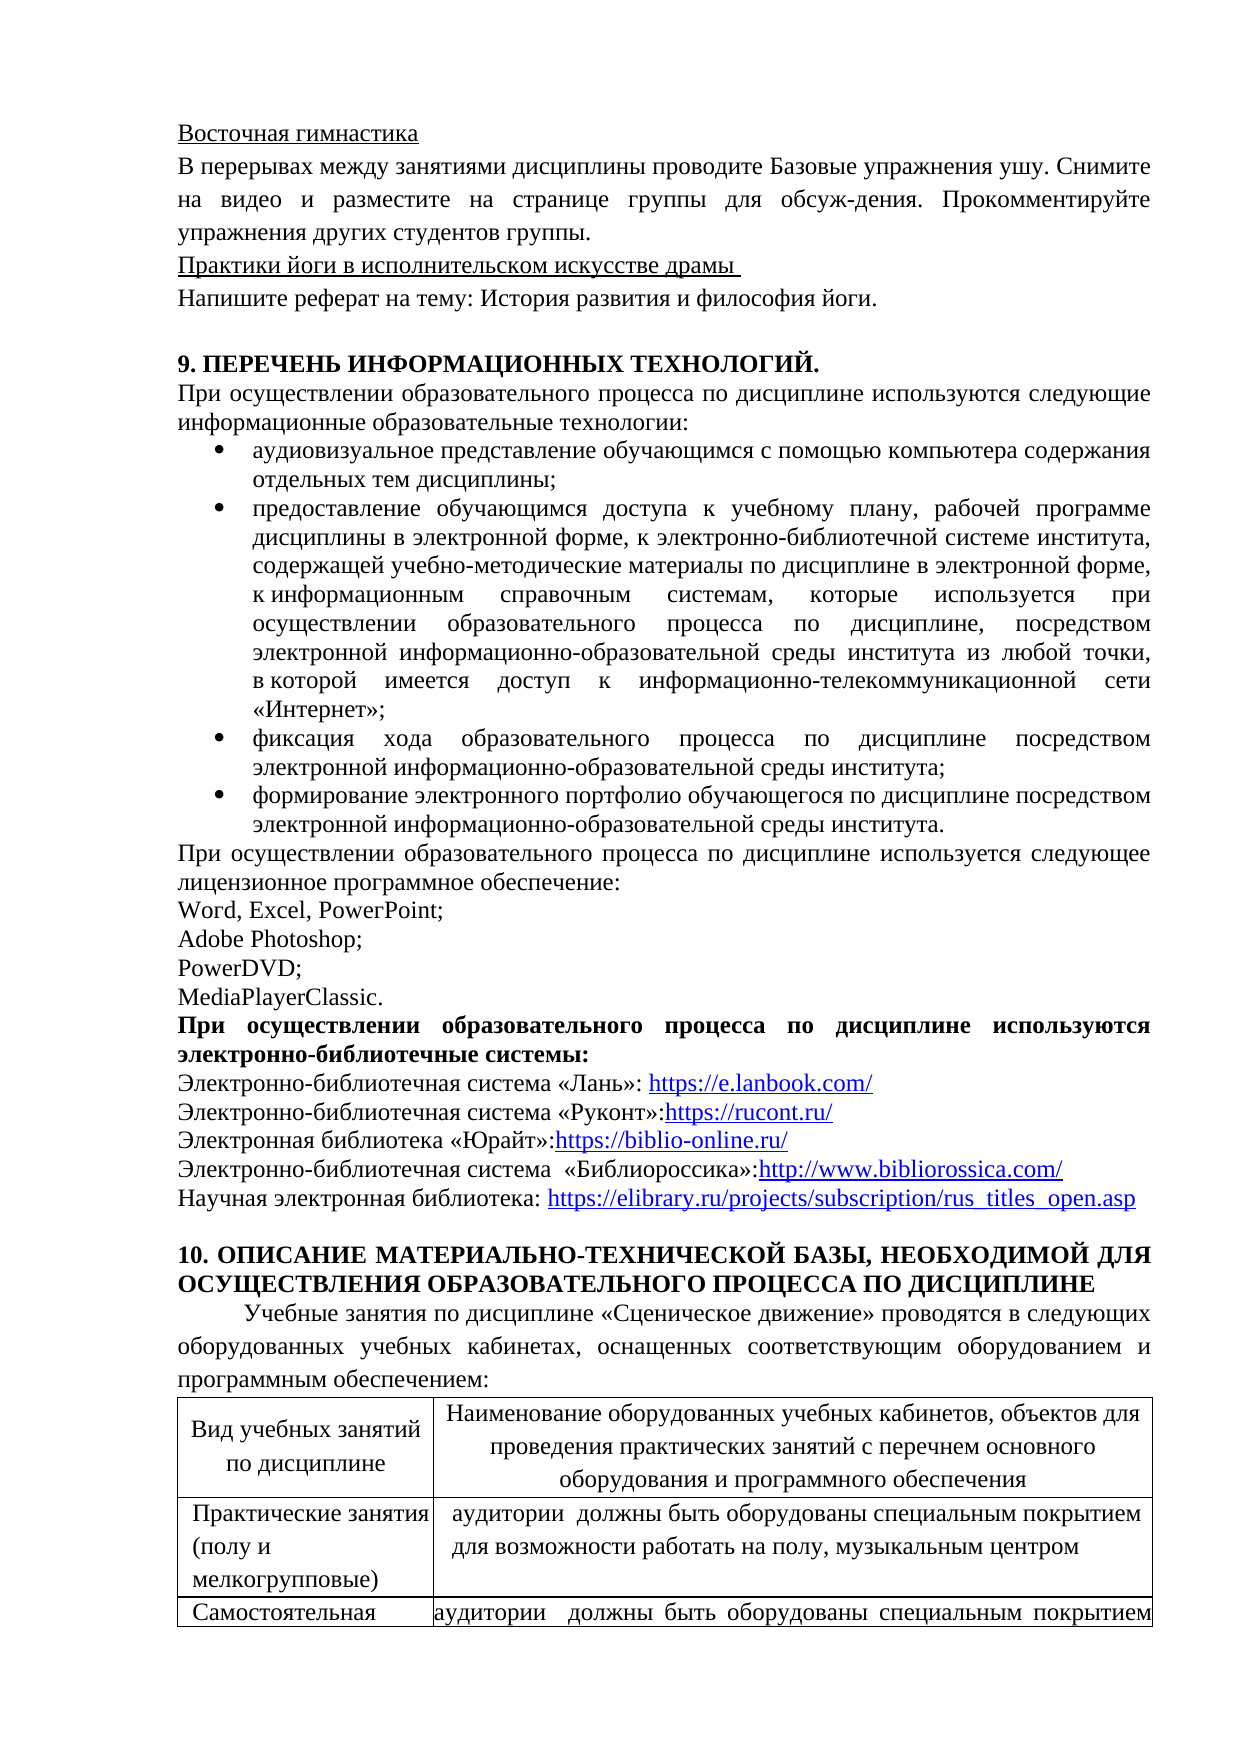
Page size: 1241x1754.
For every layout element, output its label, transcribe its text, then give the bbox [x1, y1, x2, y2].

text При осуществлении образовательного процесса по дисциплине используются электронно-библиотечные системы: [177, 1011, 1152, 1068]
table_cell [178, 1598, 433, 1626]
list предоставление обучающимся доступа к учебному плану, рабочей программе дисциплины в электронной форме, к электронно-библиотечной системе института, содержащей учебно-методические материалы по дисциплине в электронной форме, к информационным справочным системам, которые используется при осуществлении образовательного процесса по дисциплине, посредством электронной информационно-образовательной среды института из любой точки, в которой имеется доступ к информационно-телекоммуникационной сети «Интернет»; [215, 493, 1152, 723]
table_cell Практические занятия (полу и мелкогрупповые) [178, 1498, 433, 1596]
text При осуществлении образовательного процесса по дисциплине используется следующее лицензионное программное обеспечение: [177, 838, 1152, 896]
text Практики йоги в исполнительском искусстве драмы [177, 250, 1152, 279]
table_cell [434, 1598, 1152, 1626]
text Научная электронная библиотека: https://elibrary.ru/projects/subscription/rus_titles_open.asp [177, 1183, 1152, 1212]
text Adobe Photoshop; [177, 924, 1152, 953]
table_header Вид учебных занятий по дисциплине [178, 1398, 433, 1497]
text Электронно-библиотечная система «Библиороссика»:http://www.bibliorossica.com/ [177, 1154, 1152, 1183]
text Напишите реферат на тему: История развития и философия йоги. [177, 283, 1152, 312]
list формирование электронного портфолио обучающегося по дисциплине посредством электронной информационно-образовательной среды института. [215, 781, 1152, 838]
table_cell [434, 1498, 1152, 1596]
text Электронно-библиотечная система «Лань»: https://e.lanbook.com/ [177, 1068, 1152, 1097]
text Wогd, Ехсеl, PowегРоint; [177, 896, 1152, 924]
text PowerDVD; [177, 953, 1152, 982]
text Электронная библиотека «Юрайт»:https://biblio-online.ru/ [177, 1126, 1152, 1154]
text При осуществлении образовательного процесса по дисциплине используются следующие информационные образовательные технологии: [177, 378, 1152, 436]
text В перерывах между занятиями дисциплины проводите Базовые упражнения ушу. Снимите на видео и разместите на странице группы для обсуж-дения. Прокомментируйте упражнения других студентов группы. [177, 151, 1152, 246]
text Восточная гимнастика [177, 118, 1152, 147]
text 9. ПЕРЕЧЕНЬ ИНФОРМАЦИОННЫХ ТЕХНОЛОГИЙ. [177, 349, 1152, 378]
text MediaPlayerClassic. [177, 982, 1152, 1011]
text Учебные занятия по дисциплине «Сценическое движение» проводятся в следующих оборудованных учебных кабинетах, оснащенных соответствующим оборудованием и программным обеспечением: [177, 1298, 1152, 1393]
text 10. ОПИСАНИЕ МАТЕРИАЛЬНО-ТЕХНИЧЕСКОЙ БАЗЫ, НЕОБХОДИМОЙ ДЛЯ ОСУЩЕСТВЛЕНИЯ ОБРАЗОВАТЕЛЬНОГО ПРОЦЕССА ПО ДИСЦИПЛИНЕ [177, 1241, 1152, 1298]
list аудиовизуальное представление обучающимся с помощью компьютера содержания отдельных тем дисциплины; [215, 436, 1152, 493]
table_header Наименование оборудованных учебных кабинетов, объектов для проведения практических занятий с перечнем основного оборудования и программного обеспечения [434, 1398, 1152, 1497]
list фиксация хода образовательного процесса по дисциплине посредством электронной информационно-образовательной среды института; [215, 723, 1152, 781]
text Электронно-библиотечная система «Руконт»:https://rucont.ru/ [177, 1097, 1152, 1126]
